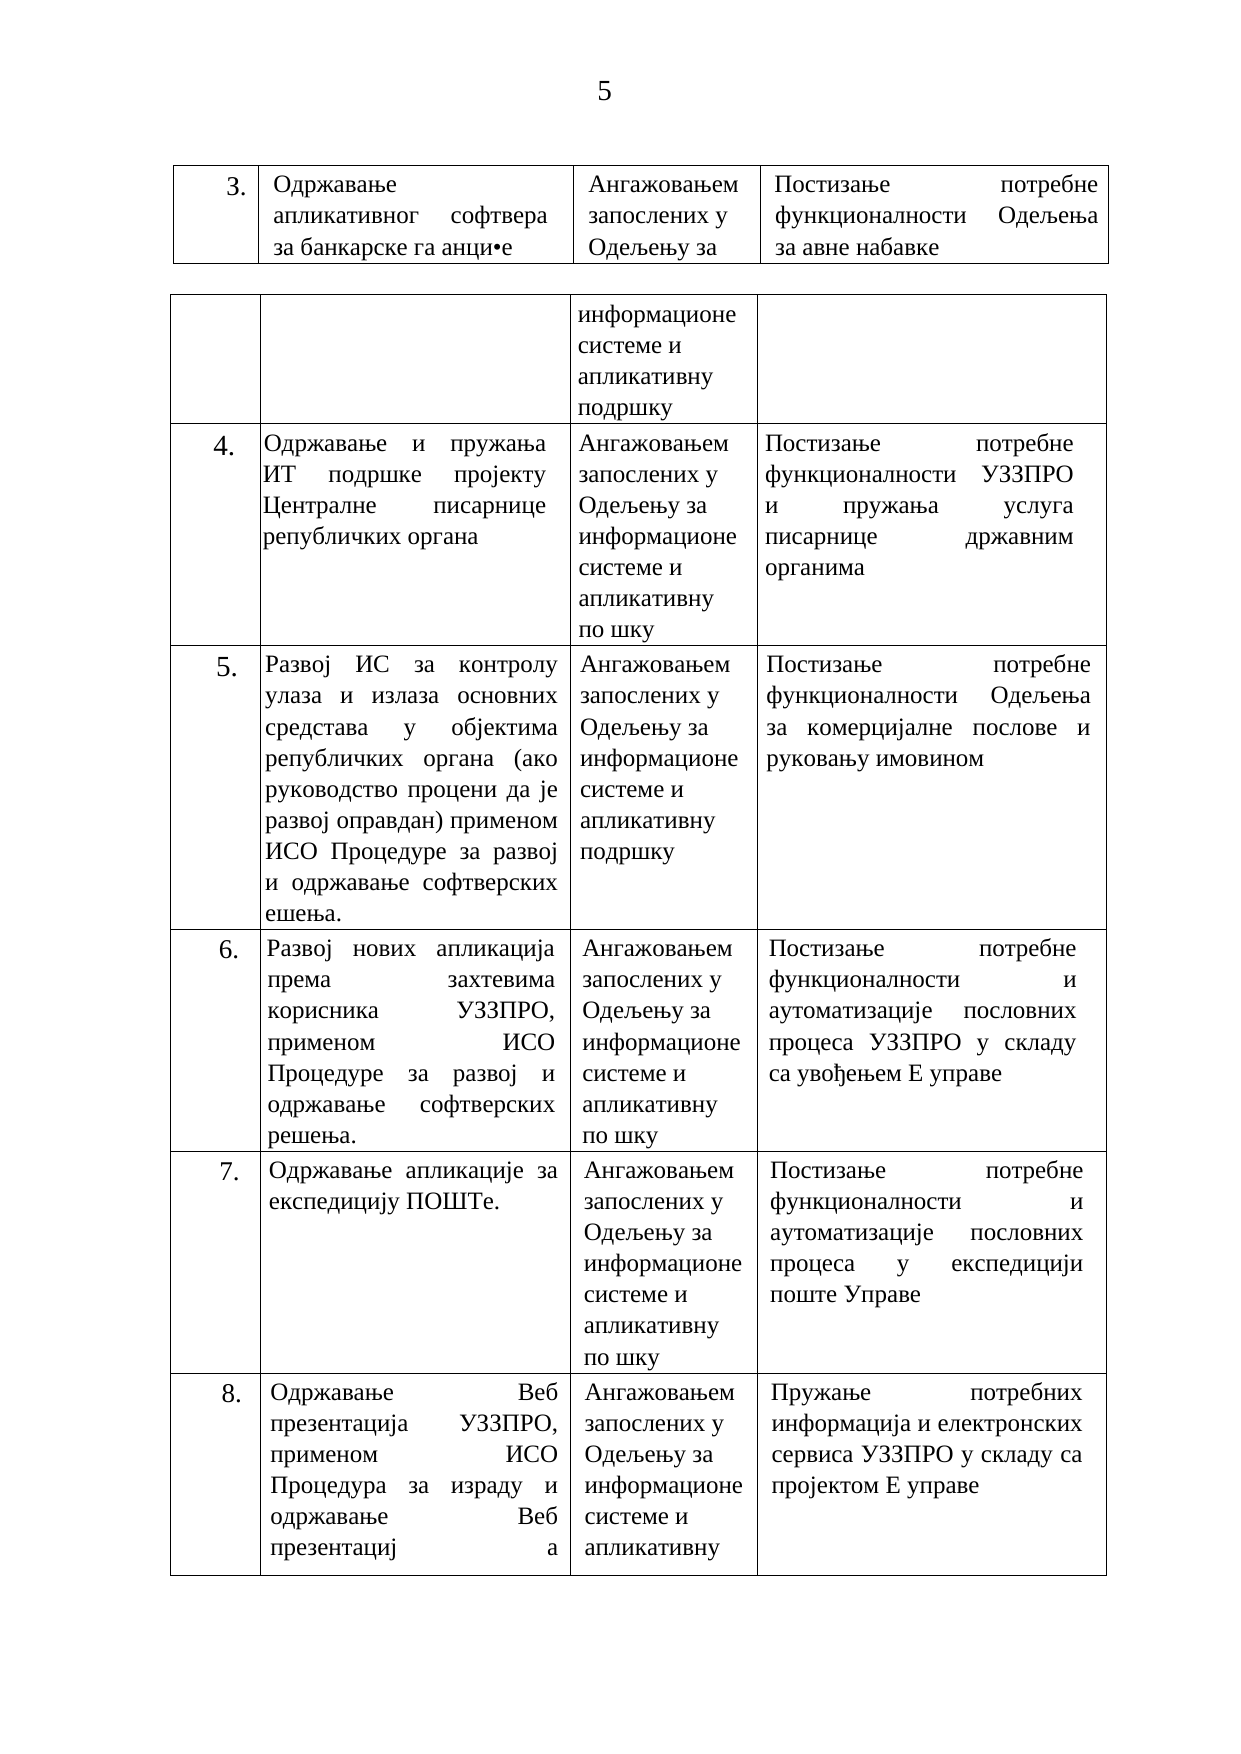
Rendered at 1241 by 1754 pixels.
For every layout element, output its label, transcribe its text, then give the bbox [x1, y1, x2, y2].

table_cell 6. [171, 930, 260, 1151]
table_header [171, 295, 260, 423]
table_cell Одржавање апликативног софтвера за банкарске га анци•е [259, 166, 573, 263]
table_cell Одржавање апликације за експедицију ПОШТе. [261, 1152, 570, 1373]
table_cell 5. [171, 646, 260, 929]
table_cell 8. [171, 1374, 260, 1575]
table_cell 4. [171, 424, 260, 645]
table_cell Постизање потребне функционалности и аутоматизације пословних процеса УЗЗПРО у складу са увођењем Е управе [758, 930, 1106, 1151]
table_cell Ангажовањем запослених у Одељењу за информационе системе и апликативну по шку [571, 424, 757, 645]
table_cell З. [174, 166, 258, 263]
table_cell Постизање потребне функционалности УЗЗПРО и пружања услуга писарнице државним органима [758, 424, 1106, 645]
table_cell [571, 1374, 757, 1575]
table_cell Ангажовањем запослених у Одељењу за [574, 166, 760, 263]
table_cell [758, 1374, 1106, 1575]
table_cell Ангажовањем запослених у Одељењу за информационе системе и апликативну по шку [571, 1152, 757, 1373]
table_cell Ангажовањем запослених у Одељењу за информационе системе и апликативну по шку [571, 930, 757, 1151]
table_header информационе системе и апликативну подршку [571, 295, 757, 423]
table_cell Одржавање и пружања ИТ подршке пројекту Централне писарнице републичких органа [261, 424, 570, 645]
table_cell Постизање потребне функционалности и аутоматизације пословних процеса у експедицији поште Управе [758, 1152, 1106, 1373]
table_cell Ангажовањем запослених у Одељењу за информационе системе и апликативну подршку [571, 646, 757, 929]
table_cell Развој ИС за контролу улаза и излаза основних средстава у објектима републичких органа (ако руководство процени да је развој оправдан) применом ИСО Процедуре за развој и одржавање софтверских ешења. [261, 646, 570, 929]
table_cell Развој нових апликација према захтевима корисника УЗЗПРО, применом ИСО Процедуре за развој и одржавање софтверских решења. [261, 930, 570, 1151]
table_cell 7. [171, 1152, 260, 1373]
table_header [758, 295, 1106, 423]
table_header [261, 295, 570, 423]
table_cell Постизање потребне функционалности Одељења за комерцијалне послове и руковању имовином [758, 646, 1106, 929]
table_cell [261, 1374, 570, 1575]
table_cell Постизање потребне функционалности Одељења за авне набавке [761, 166, 1108, 263]
